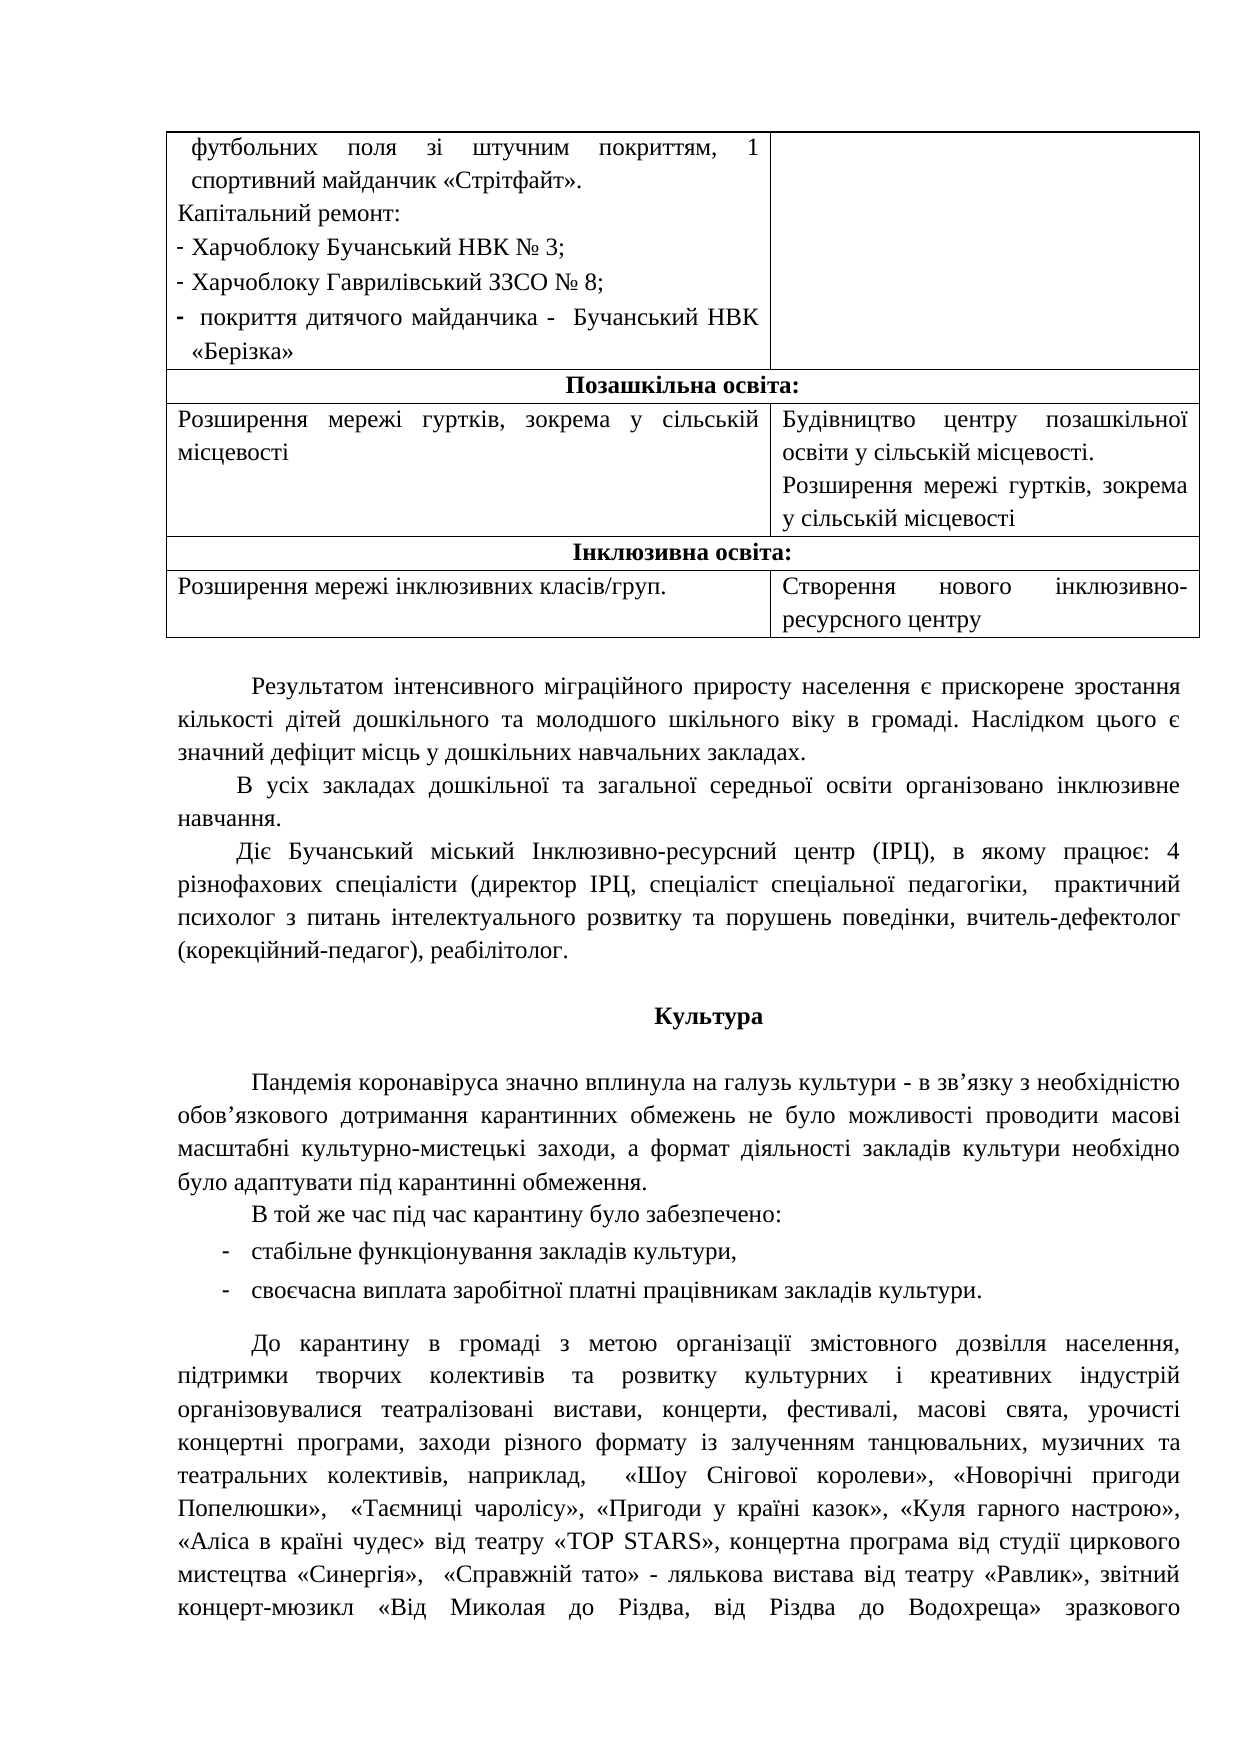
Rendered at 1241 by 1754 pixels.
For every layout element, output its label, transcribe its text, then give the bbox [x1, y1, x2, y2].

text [177, 1328, 1181, 1621]
list стабільне функціонування закладів культури, [207, 1233, 1181, 1267]
table_cell Розширення мережі гуртків, зокрема у сільській місцевості [167, 404, 770, 536]
table_cell Інклюзивна освіта: [167, 537, 1199, 570]
text В той же час під час карантину було забезпечено: [177, 1199, 1181, 1228]
text Результатом інтенсивного міграційного приросту населення є прискорене зростання кількості дітей дошкільного та молодшого шкільного віку в громаді. Наслідком цього є значний дефіцит місць у дошкільних навчальних закладах. [177, 671, 1181, 766]
text В усіх закладах дошкільної та загальної середньої освіти організовано інклюзивне навчання. [177, 770, 1181, 832]
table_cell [771, 133, 1199, 369]
list своєчасна виплата заробітної платні працівникам закладів культури. [207, 1272, 1181, 1306]
table_cell Створення нового інклюзивно-ресурсного центру [771, 571, 1199, 637]
text Діє Бучанський міський Інклюзивно-ресурсний центр (ІРЦ), в якому працює: 4 різнофахових спеціалісти (директор ІРЦ, спеціаліст спеціальної педагогіки, практичний психолог з питань інтелектуального розвитку та порушень поведінки, вчитель-дефектолог (корекційний-педагог), реабілітолог. [177, 836, 1181, 964]
text Культура [177, 1001, 1181, 1030]
text Пандемія коронавіруса значно вплинула на галузь культури - в зв’язку з необхідністю обов’язкового дотримання карантинних обмежень не було можливості проводити масові масштабні культурно-мистецькі заходи, а формат діяльності закладів культури необхідно було адаптувати під карантинні обмеження. [177, 1067, 1181, 1195]
table_cell Будівництво центру позашкільної освіти у сільській місцевості. Розширення мережі гуртків, зокрема у сільській місцевості [771, 404, 1199, 536]
table_cell Розширення мережі інклюзивних класів/груп. [167, 571, 770, 637]
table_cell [167, 133, 770, 369]
table_cell Позашкільна освіта: [167, 370, 1199, 403]
